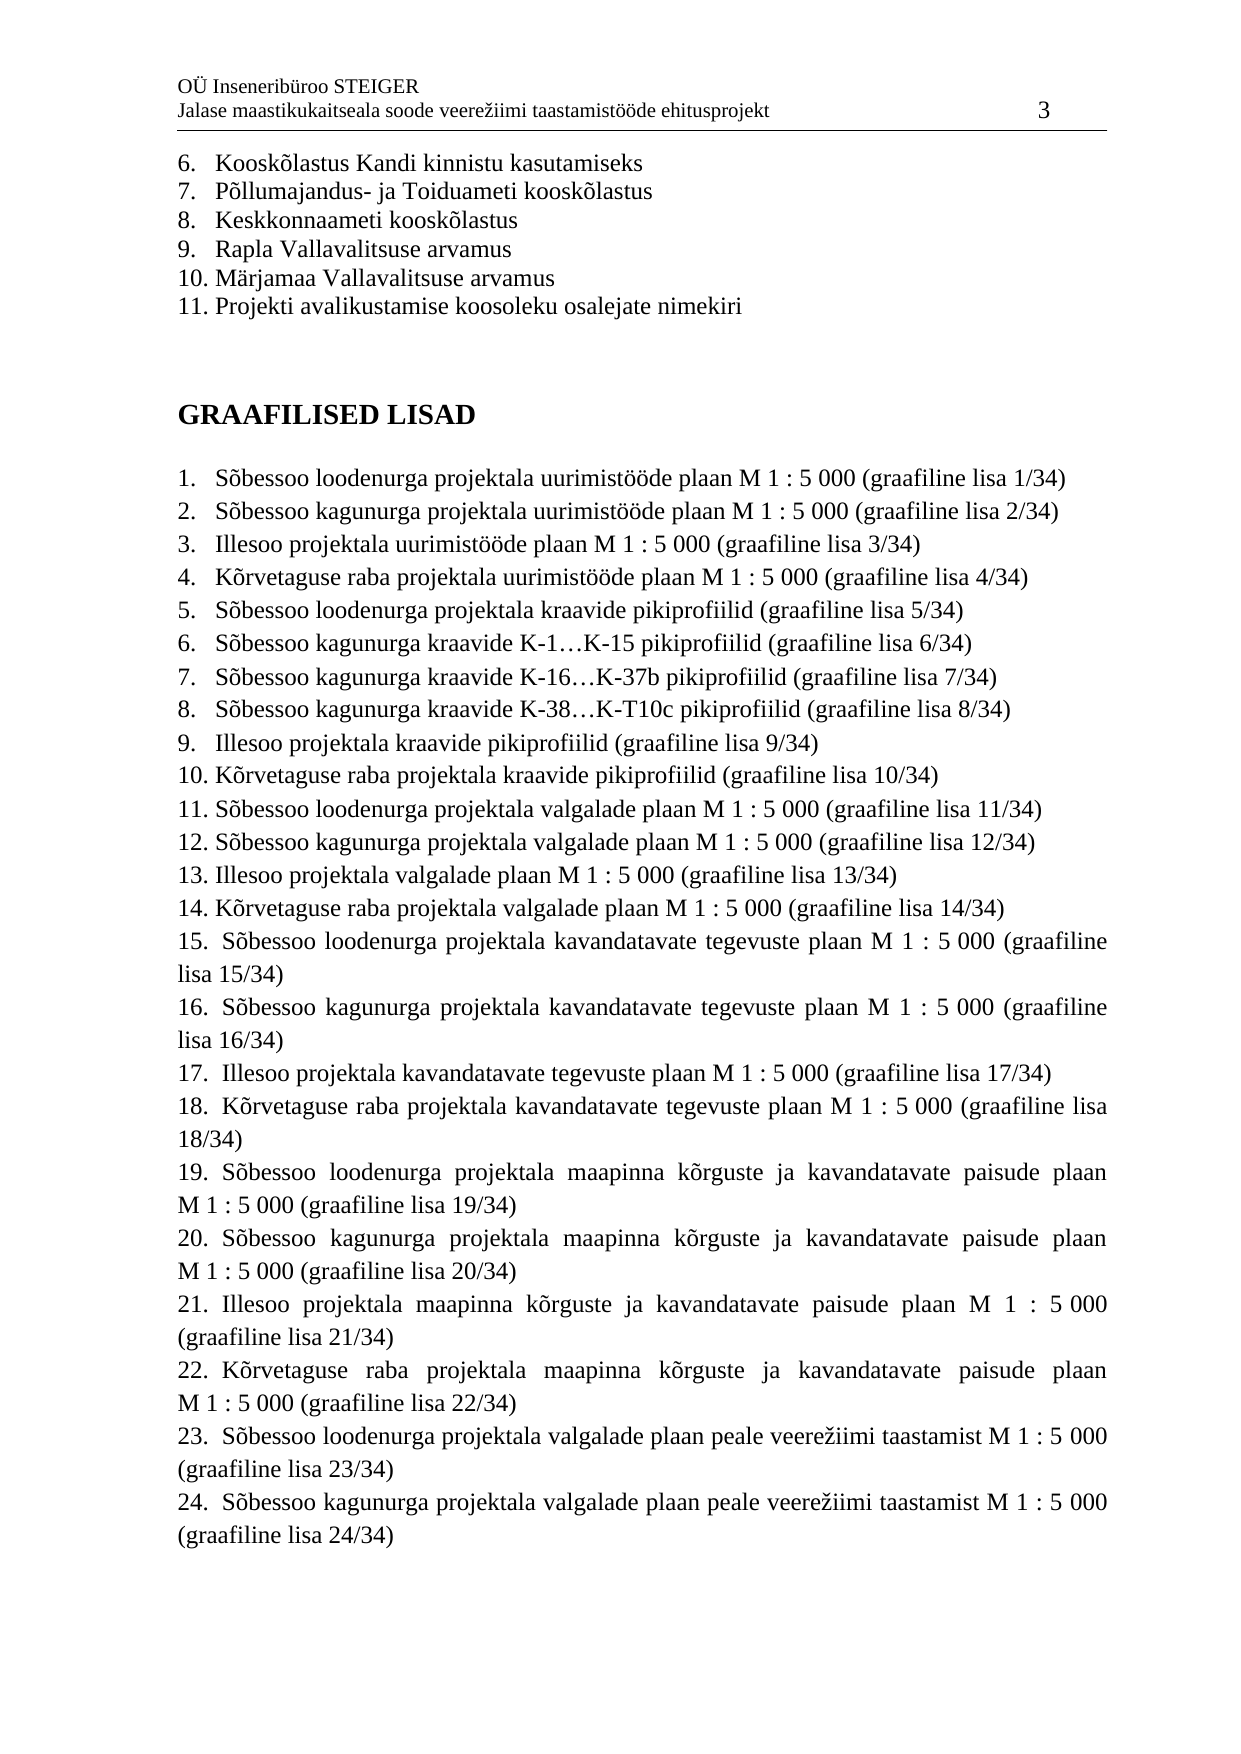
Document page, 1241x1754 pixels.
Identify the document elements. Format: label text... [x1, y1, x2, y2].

list Kõrvetaguse raba projektala kavandatavate tegevuste plaan M 1 : 5 000 (graafiline lisa 18/34) [177, 1091, 1107, 1153]
list Sõbessoo loodenurga projektala uurimistööde plaan M 1 : 5 000 (graafiline lisa 1/34) [177, 463, 1107, 492]
list Märjamaa Vallavalitsuse arvamus [177, 263, 1107, 291]
list Kõrvetaguse raba projektala valgalade plaan M 1 : 5 000 (graafiline lisa 14/34) [177, 893, 1107, 921]
list Põllumajandus- ja Toiduameti kooskõlastus [177, 176, 1107, 205]
list Rapla Vallavalitsuse arvamus [177, 234, 1107, 263]
list Sõbessoo kagunurga kraavide K-38…K-T10c pikiprofiilid (graafiline lisa 8/34) [177, 694, 1107, 723]
list Sõbessoo loodenurga projektala valgalade plaan M 1 : 5 000 (graafiline lisa 11/34) [177, 794, 1107, 822]
list Sõbessoo kagunurga kraavide K-1…K-15 pikiprofiilid (graafiline lisa 6/34) [177, 628, 1107, 657]
list Illesoo projektala kavandatavate tegevuste plaan M 1 : 5 000 (graafiline lisa 17/34) [177, 1058, 1107, 1087]
text GRAAFILISED LISAD [177, 397, 1107, 431]
list Sõbessoo loodenurga projektala maapinna kõrguste ja kavandatavate paisude plaan M 1 : 5 000 (graafiline lisa 19/34) [177, 1157, 1107, 1219]
list Sõbessoo kagunurga projektala valgalade plaan peale veerežiimi taastamist M 1 : 5 000 (graafiline lisa 24/34) [177, 1487, 1107, 1549]
list Illesoo projektala valgalade plaan M 1 : 5 000 (graafiline lisa 13/34) [177, 860, 1107, 888]
list Sõbessoo kagunurga projektala maapinna kõrguste ja kavandatavate paisude plaan M 1 : 5 000 (graafiline lisa 20/34) [177, 1223, 1107, 1285]
list Sõbessoo loodenurga projektala kraavide pikiprofiilid (graafiline lisa 5/34) [177, 596, 1107, 624]
list Kõrvetaguse raba projektala kraavide pikiprofiilid (graafiline lisa 10/34) [177, 761, 1107, 789]
list Sõbessoo kagunurga projektala kavandatavate tegevuste plaan M 1 : 5 000 (graafiline lisa 16/34) [177, 992, 1107, 1053]
list Keskkonnaameti kooskõlastus [177, 205, 1107, 234]
list Kooskõlastus Kandi kinnistu kasutamiseks [177, 148, 1107, 176]
list Sõbessoo kagunurga projektala uurimistööde plaan M 1 : 5 000 (graafiline lisa 2/34) [177, 496, 1107, 525]
list Illesoo projektala maapinna kõrguste ja kavandatavate paisude plaan M 1 : 5 000 (graafiline lisa 21/34) [177, 1289, 1107, 1351]
list Sõbessoo loodenurga projektala kavandatavate tegevuste plaan M 1 : 5 000 (graafiline lisa 15/34) [177, 926, 1107, 987]
list Kõrvetaguse raba projektala maapinna kõrguste ja kavandatavate paisude plaan M 1 : 5 000 (graafiline lisa 22/34) [177, 1355, 1107, 1417]
list Projekti avalikustamise koosoleku osalejate nimekiri [177, 291, 1107, 320]
list Kõrvetaguse raba projektala uurimistööde plaan M 1 : 5 000 (graafiline lisa 4/34) [177, 562, 1107, 591]
list Illesoo projektala uurimistööde plaan M 1 : 5 000 (graafiline lisa 3/34) [177, 529, 1107, 558]
list Sõbessoo kagunurga projektala valgalade plaan M 1 : 5 000 (graafiline lisa 12/34) [177, 827, 1107, 855]
list Sõbessoo kagunurga kraavide K-16…K-37b pikiprofiilid (graafiline lisa 7/34) [177, 662, 1107, 690]
list Illesoo projektala kraavide pikiprofiilid (graafiline lisa 9/34) [177, 728, 1107, 756]
list Sõbessoo loodenurga projektala valgalade plaan peale veerežiimi taastamist M 1 : 5 000 (graafiline lisa 23/34) [177, 1421, 1107, 1483]
